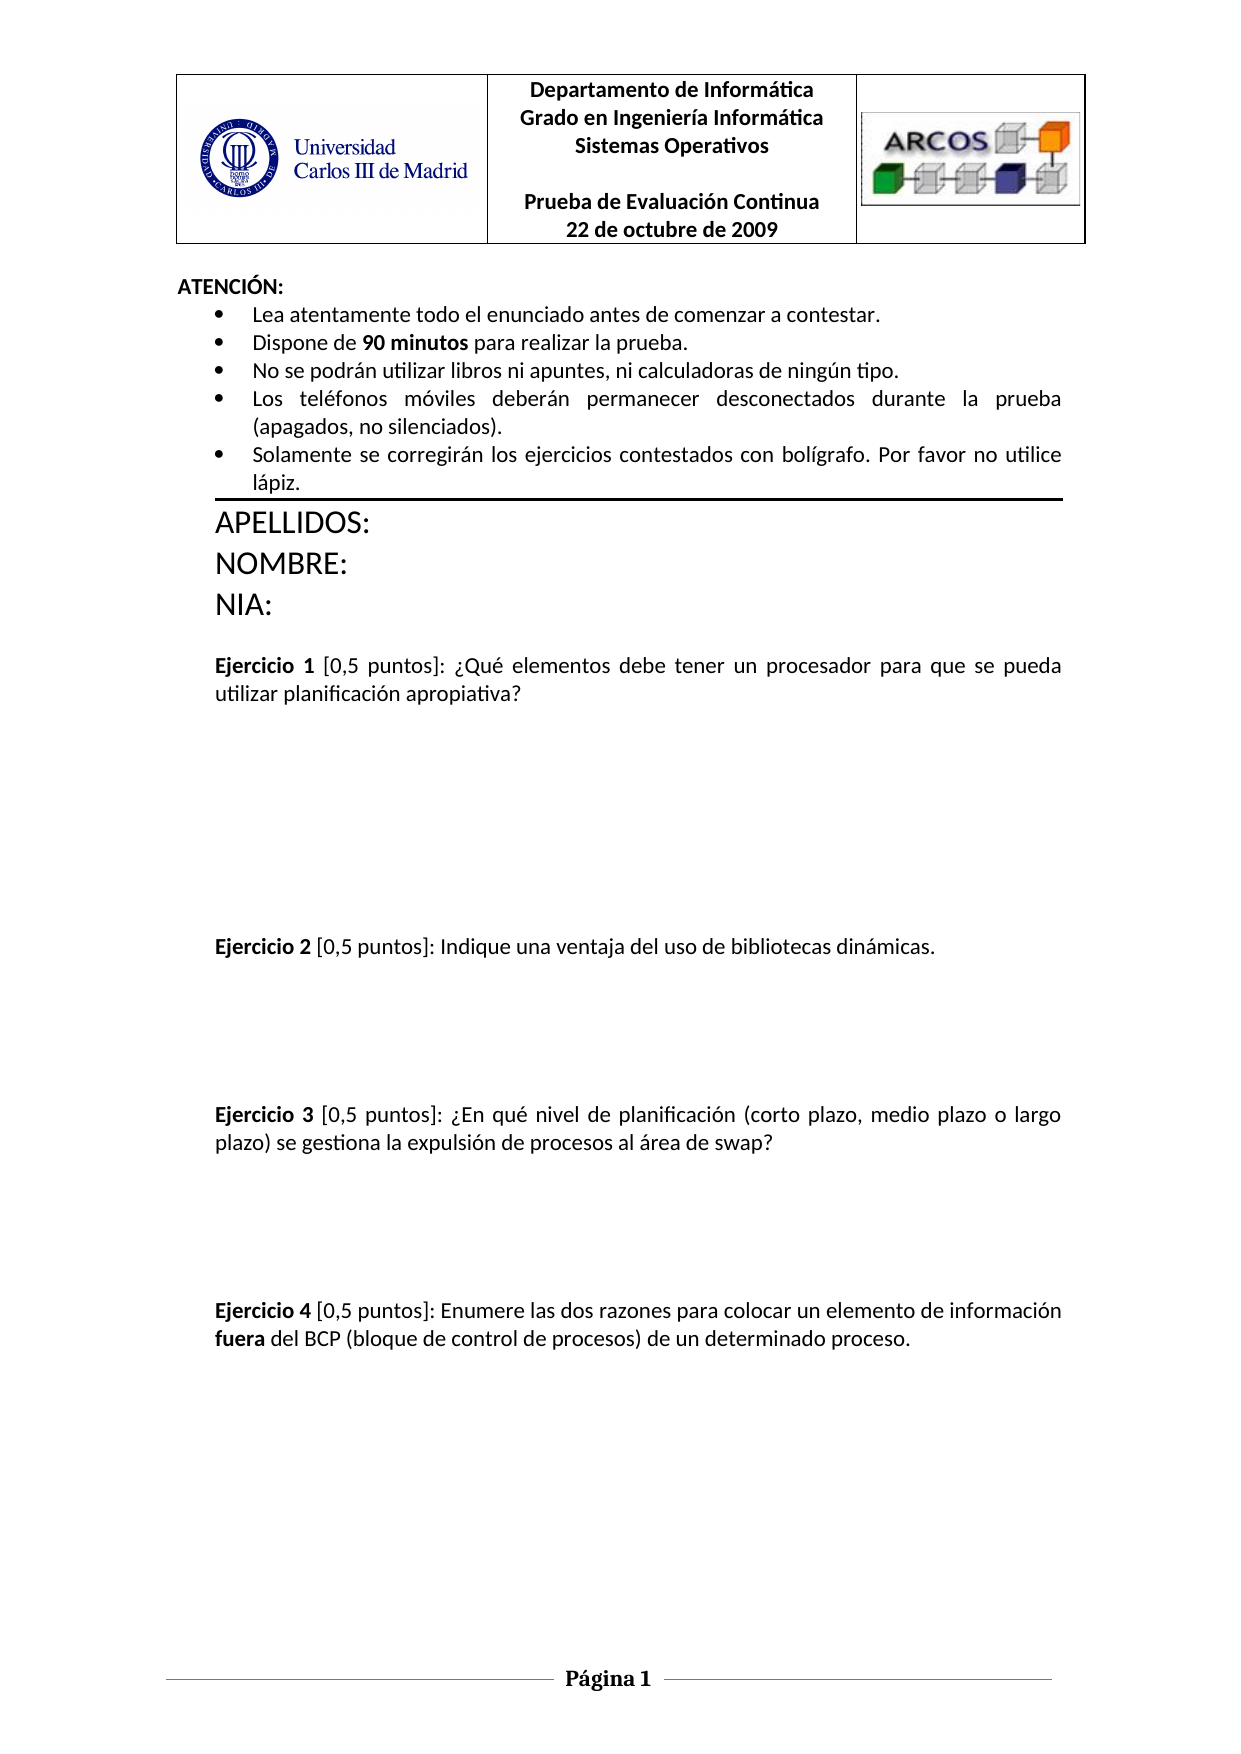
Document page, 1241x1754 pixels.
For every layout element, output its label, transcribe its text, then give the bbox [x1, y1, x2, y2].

picture [861, 112, 1081, 206]
text APELLIDOS: [215, 501, 1063, 542]
text ATENCIÓN: [177, 272, 1063, 300]
text Ejercicio 3 [0,5 puntos]: ¿En qué nivel de planificación (corto plazo, medio plazo o largo plazo) se gestiona la expulsión de procesos al área de swap? [215, 1100, 1063, 1156]
text Ejercicio 1 [0,5 puntos]: ¿Qué elementos debe tener un procesador para que se pueda utilizar planificación apropiativa? [215, 652, 1063, 708]
list No se podrán utilizar libros ni apuntes, ni calculadoras de ningún tipo. [215, 356, 1063, 384]
list Solamente se corregirán los ejercicios contestados con bolígrafo. Por favor no utilice lápiz. [215, 440, 1063, 498]
text Ejercicio 2 [0,5 puntos]: Indique una ventaja del uso de bibliotecas dinámicas. [215, 932, 1063, 960]
list Lea atentamente todo el enunciado antes de comenzar a contestar. [215, 300, 1063, 328]
list Los teléfonos móviles deberán permanecer desconectados durante la prueba (apagados, no silenciados). [215, 384, 1063, 440]
picture [178, 105, 486, 213]
text NIA: [215, 583, 1063, 623]
text NOMBRE: [215, 542, 1063, 583]
list Dispone de 90 minutos para realizar la prueba. [215, 328, 1063, 356]
text Ejercicio 4 [0,5 puntos]: Enumere las dos razones para colocar un elemento de información fuera del BCP (bloque de control de procesos) de un determinado proceso. [215, 1296, 1063, 1352]
